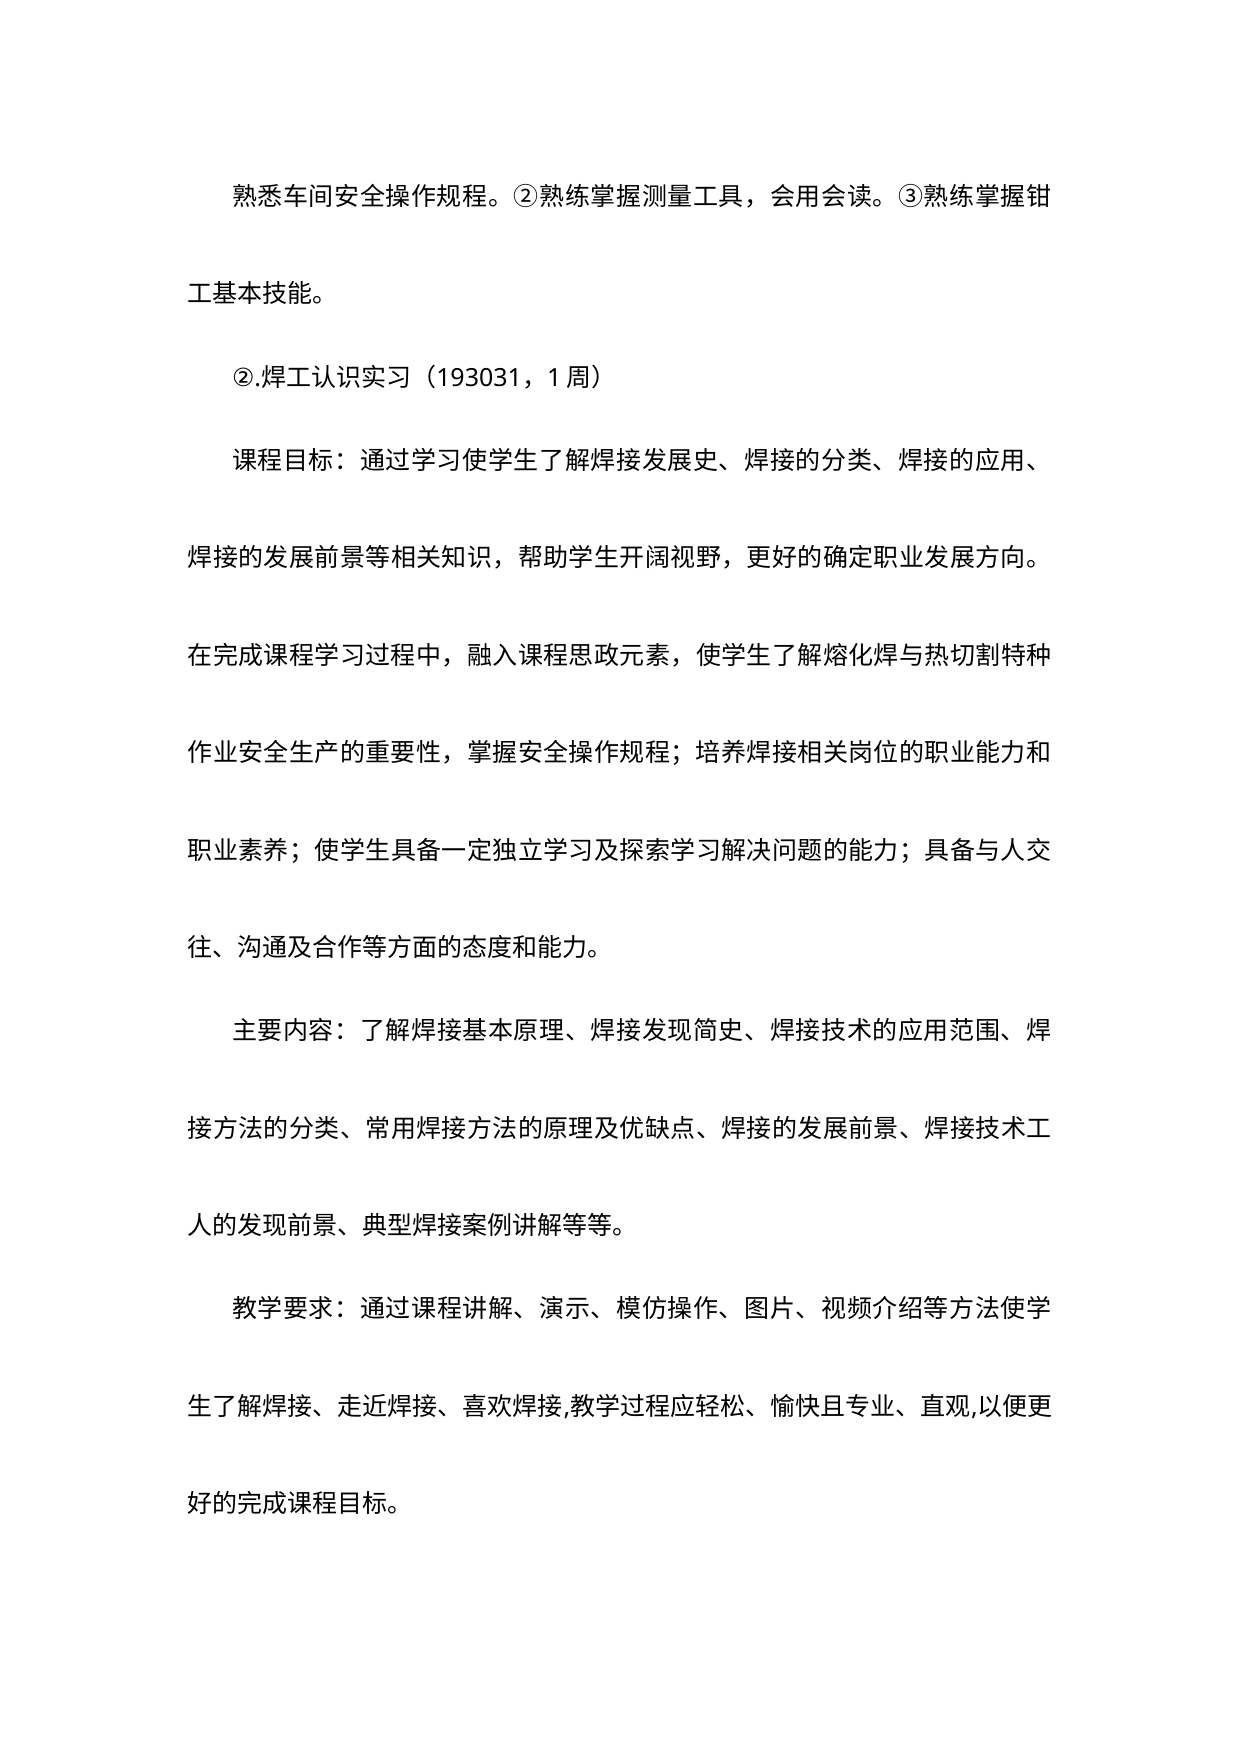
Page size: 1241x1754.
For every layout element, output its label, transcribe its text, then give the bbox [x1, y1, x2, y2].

text 课程目标：通过学习使学生了解焊接发展史、焊接的分类、焊接的应用、焊接的发展前景等相关知识，帮助学生开阔视野，更好的确定职业发展方向。在完成课程学习过程中，融入课程思政元素，使学生了解熔化焊与热切割特种作业安全生产的重要性，掌握安全操作规程；培养焊接相关岗位的职业能力和职业素养；使学生具备一定独立学习及探索学习解决问题的能力；具备与人交往、沟通及合作等方面的态度和能力。 [187, 426, 1053, 978]
text 主要内容：了解焊接基本原理、焊接发现简史、焊接技术的应用范围、焊接方法的分类、常用焊接方法的原理及优缺点、焊接的发展前景、焊接技术工人的发现前景、典型焊接案例讲解等等。 [187, 996, 1053, 1256]
text 熟悉车间安全操作规程。②熟练掌握测量工具，会用会读。③熟练掌握钳工基本技能。 [187, 162, 1053, 324]
text 教学要求：通过课程讲解、演示、模仿操作、图片、视频介绍等方法使学生了解焊接、走近焊接、喜欢焊接,教学过程应轻松、愉快且专业、直观,以便更好的完成课程目标。 [187, 1274, 1053, 1534]
text ②.焊工认识实习（193031，1周） [187, 343, 1053, 408]
